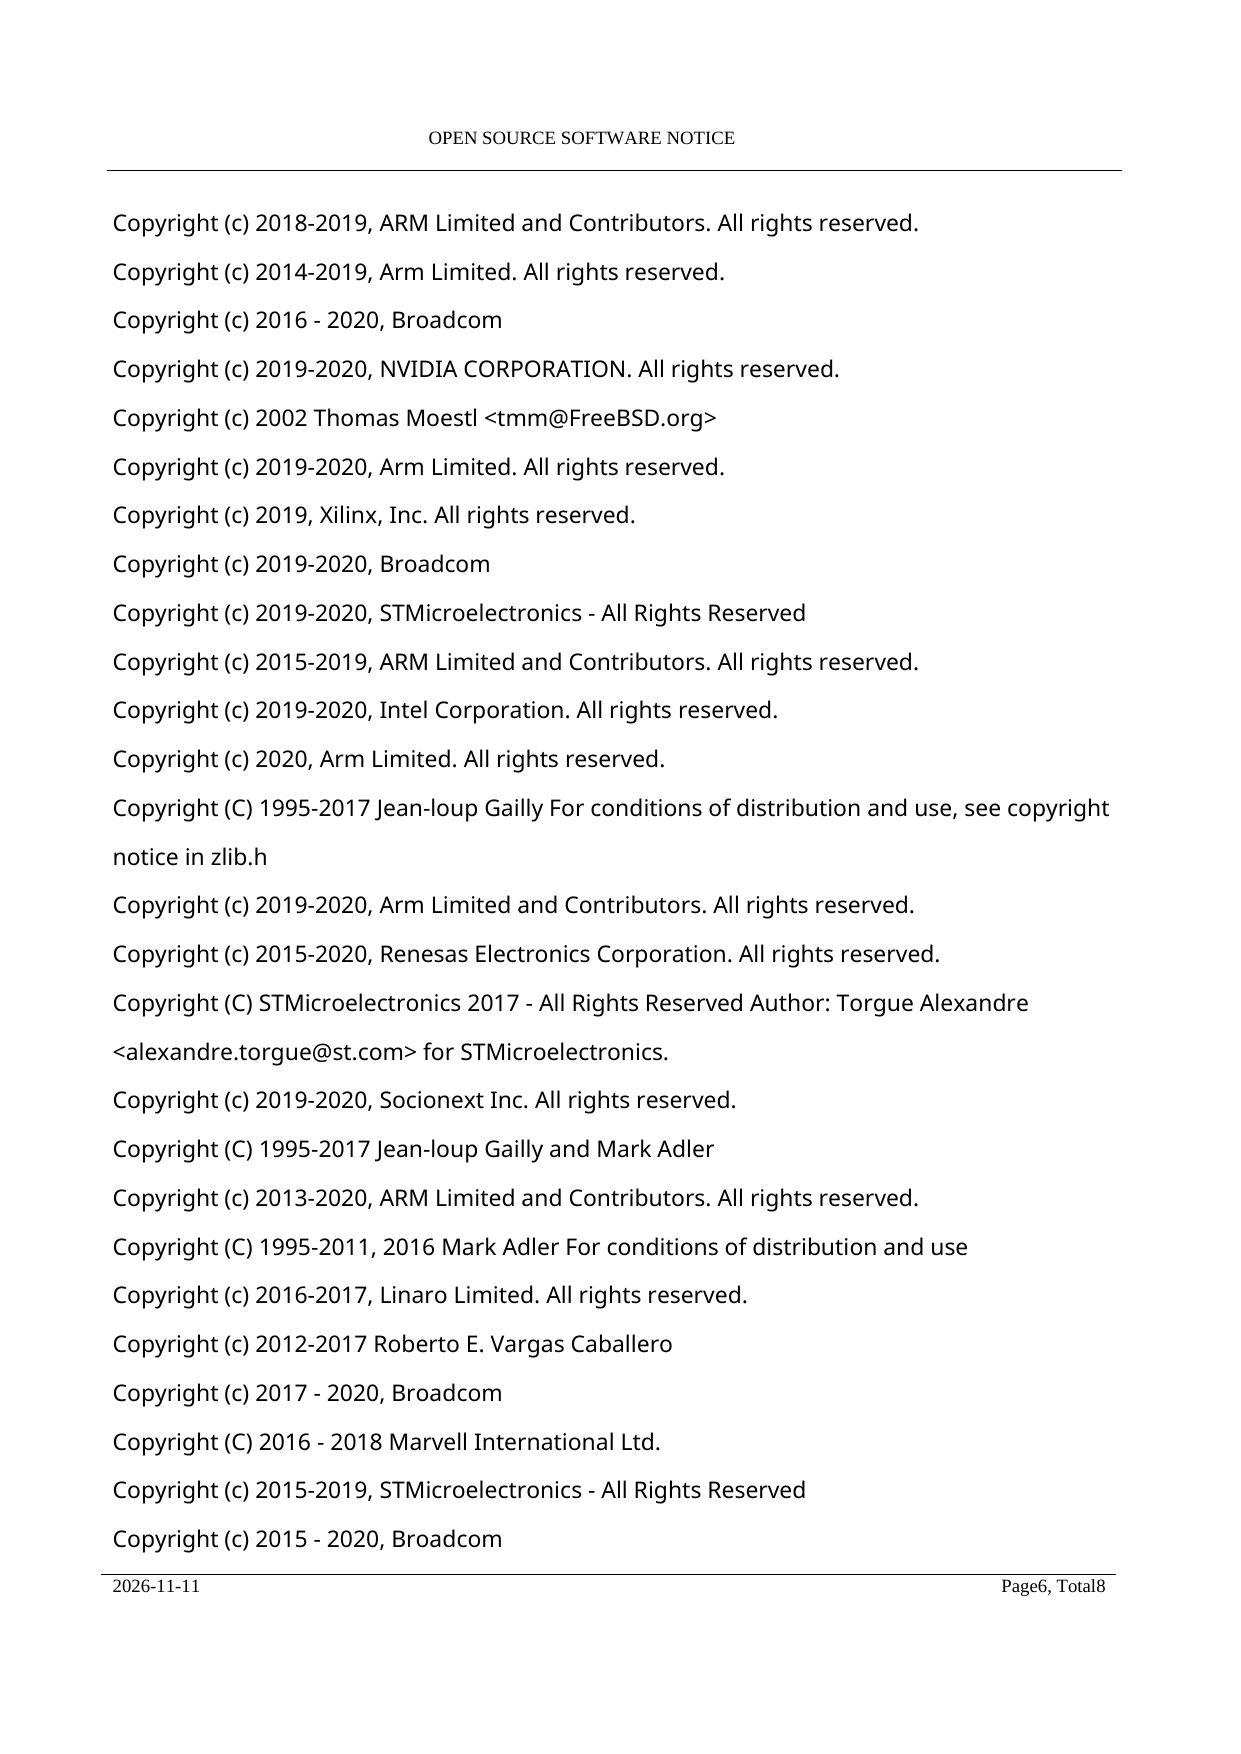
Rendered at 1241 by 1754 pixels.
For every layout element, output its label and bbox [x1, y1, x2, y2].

text [112, 206, 1128, 1555]
